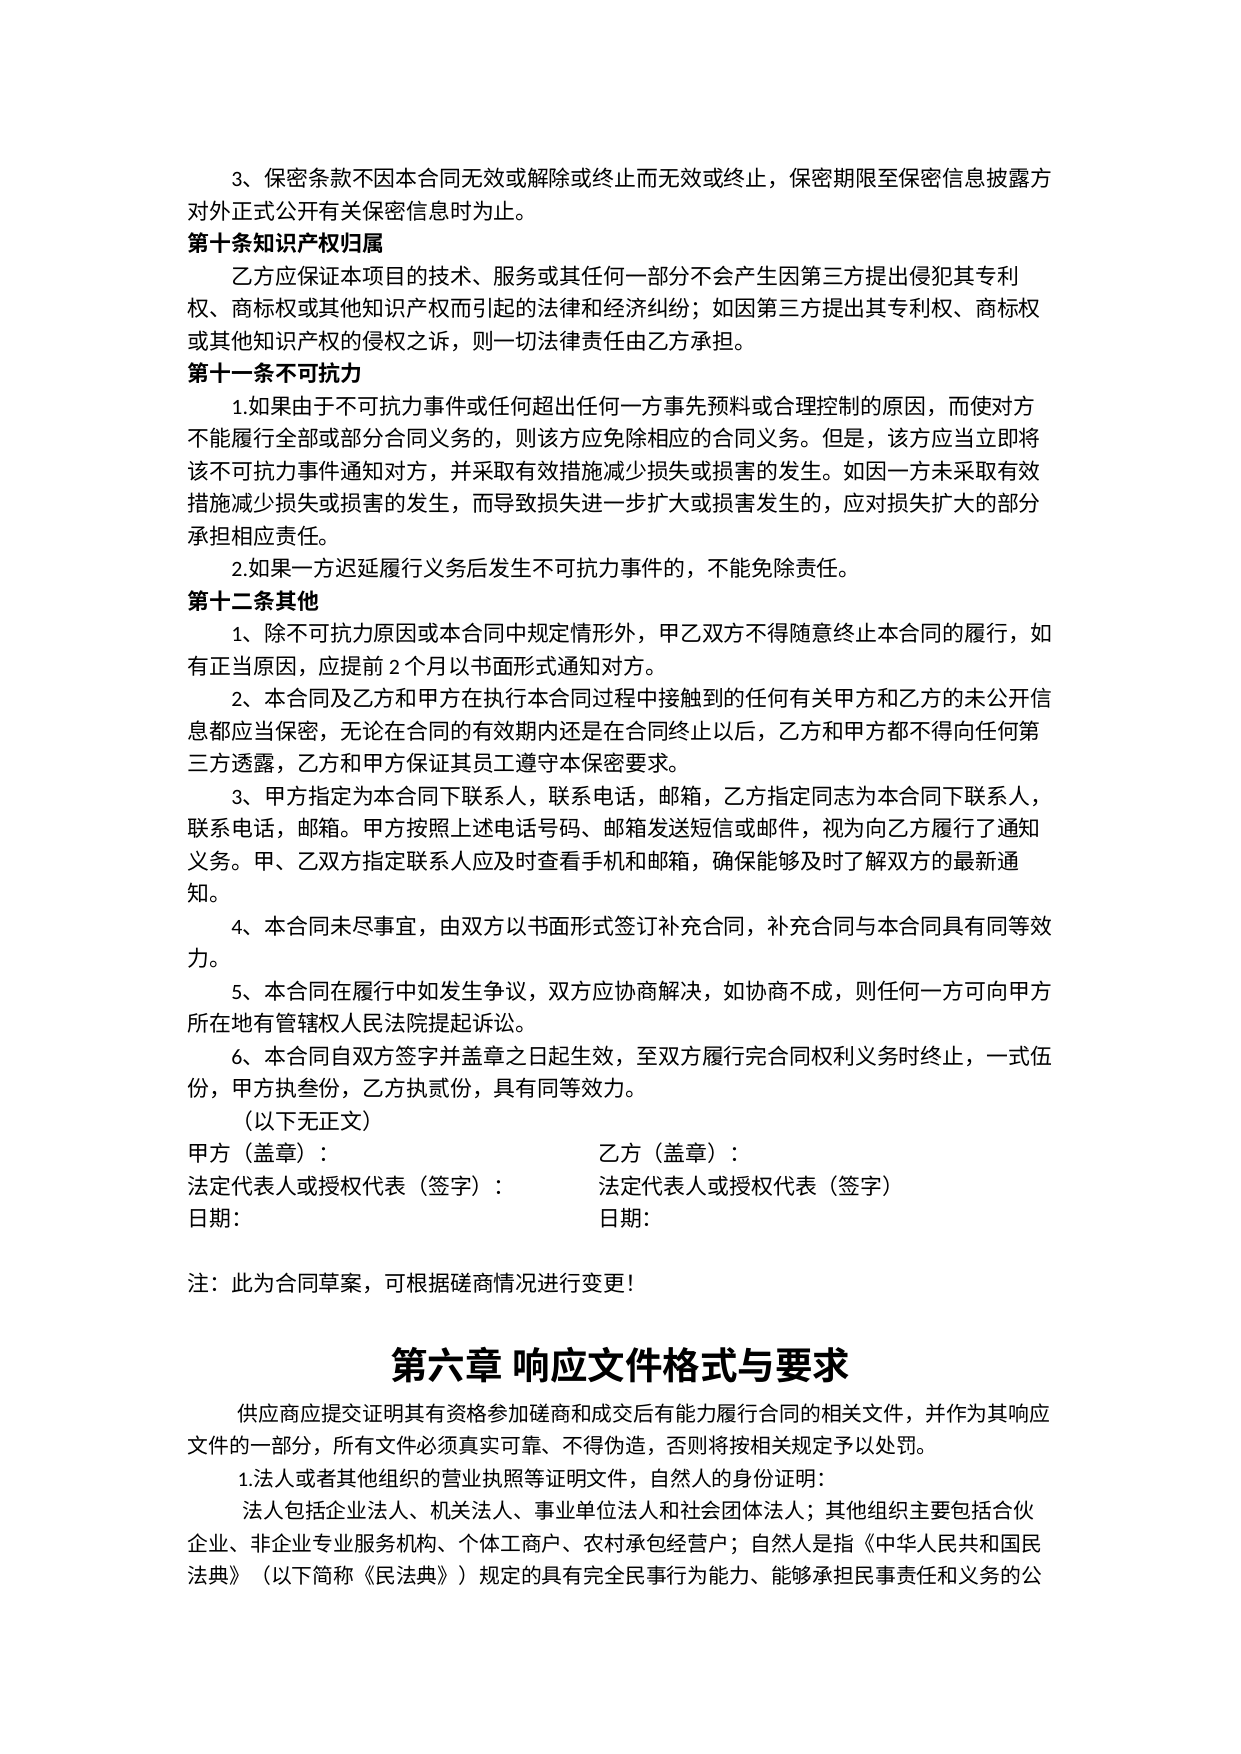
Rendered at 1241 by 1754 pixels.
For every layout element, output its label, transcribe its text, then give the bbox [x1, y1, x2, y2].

text 1.法人或者其他组织的营业执照等证明文件，自然人的身份证明： [187, 1462, 1053, 1494]
text 乙方应保证本项目的技术、服务或其任何一部分不会产生因第三方提出侵犯其专利权、商标权或其他知识产权而引起的法律和经济纠纷；如因第三方提出其专利权、商标权或其他知识产权的侵权之诉，则一切法律责任由乙方承担。 [187, 259, 1053, 357]
table_header 甲方（盖章）： [176, 1137, 587, 1169]
table_cell 法定代表人或授权代表（签字） [587, 1170, 1041, 1202]
table_cell 日期： [587, 1202, 1041, 1234]
text 第十一条不可抗力 [187, 357, 1053, 389]
text 第十条知识产权归属 [187, 227, 1053, 259]
table_header 乙方（盖章）： [587, 1137, 1041, 1169]
text 供应商应提交证明其有资格参加磋商和成交后有能力履行合同的相关文件，并作为其响应文件的一部分，所有文件必须真实可靠、不得伪造，否则将按相关规定予以处罚。 [187, 1397, 1053, 1462]
table_cell 日期： [176, 1202, 587, 1234]
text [187, 1494, 1053, 1592]
text （以下无正文） [187, 1104, 1053, 1137]
text 第六章 响应文件格式与要求 [187, 1332, 1053, 1397]
text 2.如果一方迟延履行义务后发生不可抗力事件的，不能免除责任。 [187, 552, 1053, 584]
text 第十二条其他 [187, 584, 1053, 617]
text 1.如果由于不可抗力事件或任何超出任何一方事先预料或合理控制的原因，而使对方不能履行全部或部分合同义务的，则该方应免除相应的合同义务。但是，该方应当立即将该不可抗力事件通知对方，并采取有效措施减少损失或损害的发生。如因一方未采取有效措施减少损失或损害的发生，而导致损失进一步扩大或损害发生的，应对损失扩大的部分承担相应责任。 [187, 389, 1053, 552]
text 3、甲方指定为本合同下联系人，联系电话，邮箱，乙方指定同志为本合同下联系人，联系电话，邮箱。甲方按照上述电话号码、邮箱发送短信或邮件，视为向乙方履行了通知义务。甲、乙双方指定联系人应及时查看手机和邮箱，确保能够及时了解双方的最新通知。 [187, 779, 1053, 909]
text 注：此为合同草案，可根据磋商情况进行变更！ [187, 1267, 1053, 1299]
table_cell 法定代表人或授权代表（签字）： [176, 1170, 587, 1202]
text 3、保密条款不因本合同无效或解除或终止而无效或终止，保密期限至保密信息披露方对外正式公开有关保密信息时为止。 [187, 162, 1053, 227]
text 6、本合同自双方签字并盖章之日起生效，至双方履行完合同权利义务时终止，一式伍份，甲方执叁份，乙方执贰份，具有同等效力。 [187, 1039, 1053, 1104]
text 5、本合同在履行中如发生争议，双方应协商解决，如协商不成，则任何一方可向甲方所在地有管辖权人民法院提起诉讼。 [187, 974, 1053, 1039]
text 4、本合同未尽事宜，由双方以书面形式签订补充合同，补充合同与本合同具有同等效力。 [187, 909, 1053, 974]
text 2、本合同及乙方和甲方在执行本合同过程中接触到的任何有关甲方和乙方的未公开信息都应当保密，无论在合同的有效期内还是在合同终止以后，乙方和甲方都不得向任何第三方透露，乙方和甲方保证其员工遵守本保密要求。 [187, 682, 1053, 779]
text 1、除不可抗力原因或本合同中规定情形外，甲乙双方不得随意终止本合同的履行，如有正当原因，应提前2个月以书面形式通知对方。 [187, 617, 1053, 682]
